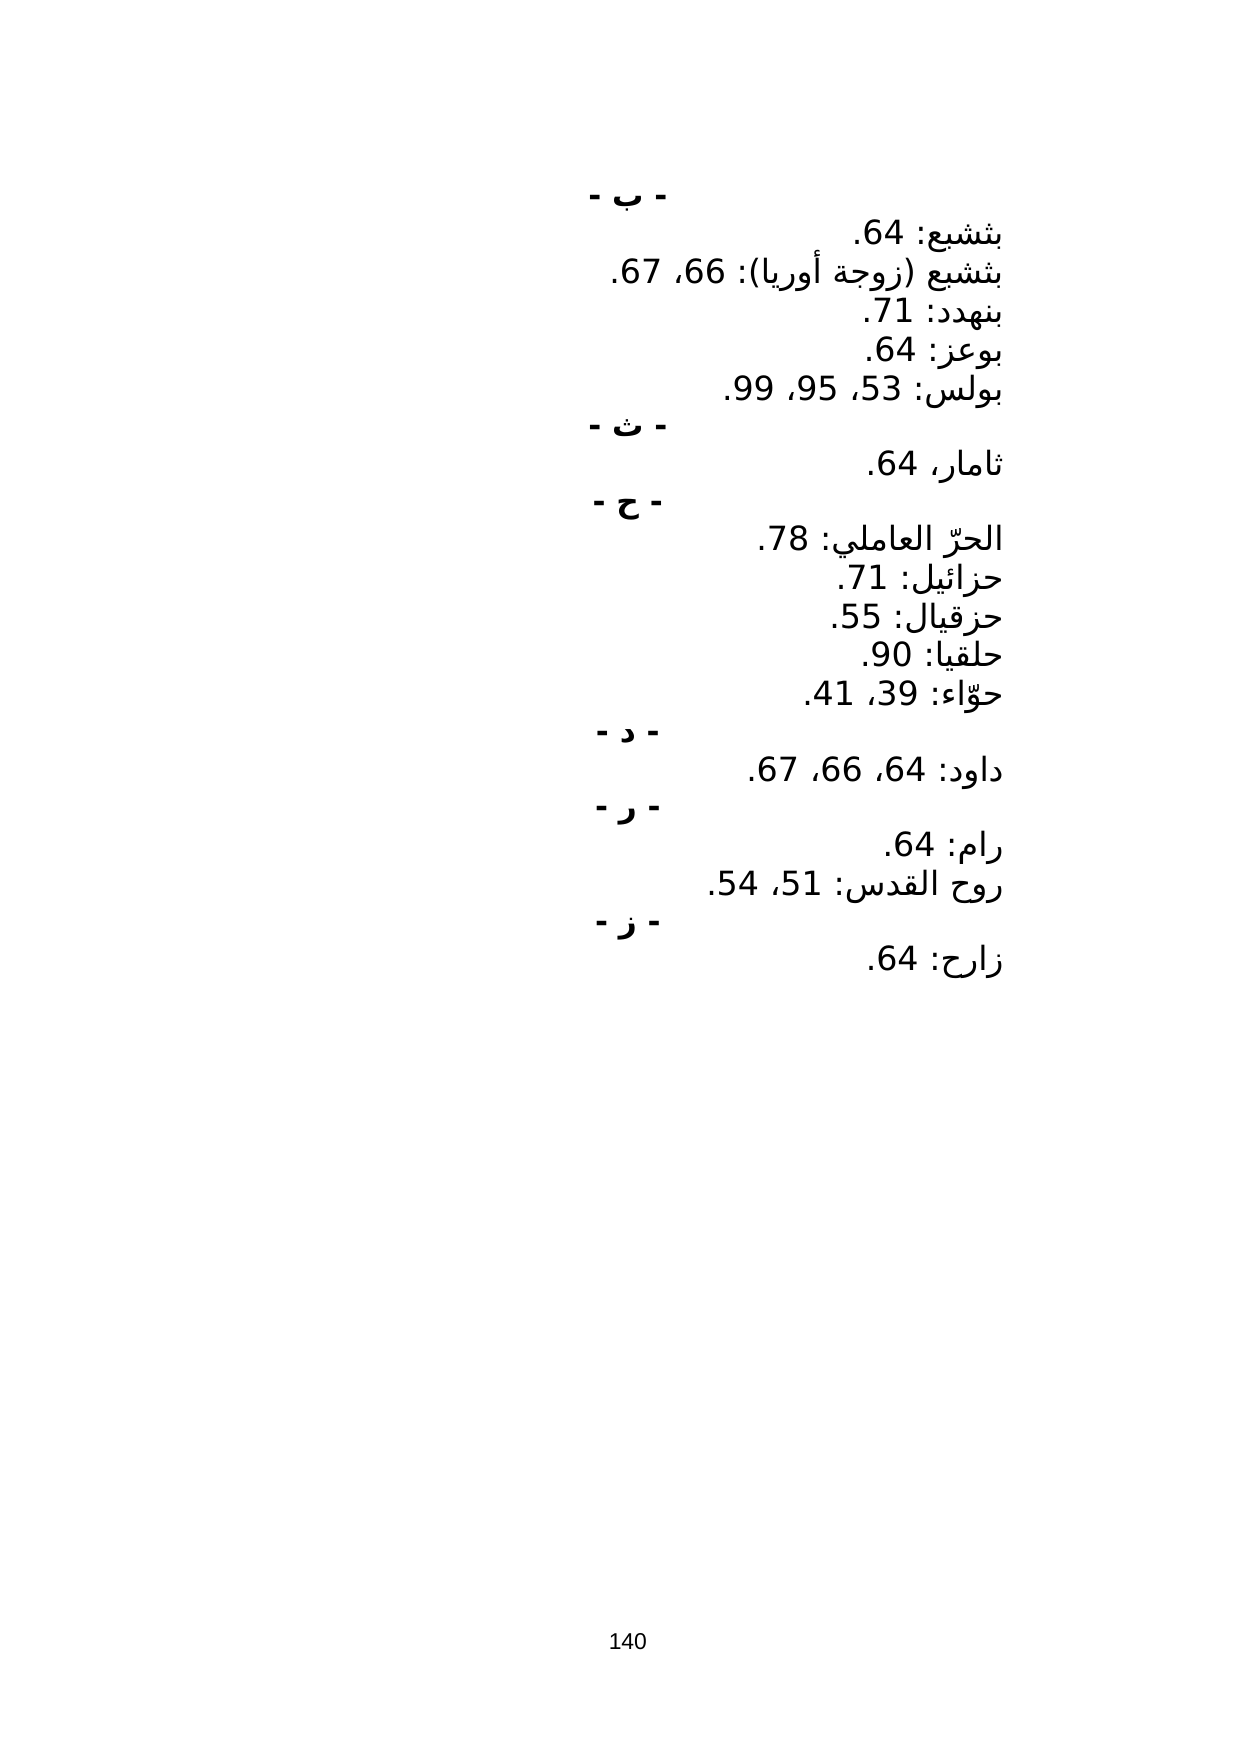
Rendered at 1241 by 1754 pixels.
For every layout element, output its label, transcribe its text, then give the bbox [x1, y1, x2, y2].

text بنهدد: 71. [222, 291, 1033, 330]
text بثشبع (زوجة أوريا): 66، 67. [222, 252, 1033, 291]
text الحرّ العاملي: 78. [222, 519, 1033, 558]
text زارح: 64. [222, 939, 1033, 978]
text - ز - [222, 903, 1033, 939]
text - ب - [222, 177, 1033, 213]
text حزقيال: 55. [222, 597, 1033, 636]
text ثامار، 64. [222, 444, 1033, 483]
text - ث - [222, 408, 1033, 444]
text رام: 64. [222, 825, 1033, 864]
text حوّاء: 39، 41. [222, 675, 1033, 714]
text - د - [222, 714, 1033, 750]
text بثشبع: 64. [222, 213, 1033, 252]
text - ر - [222, 789, 1033, 825]
text داود: 64، 66، 67. [222, 750, 1033, 789]
text حلقيا: 90. [222, 636, 1033, 675]
text - ح - [222, 483, 1033, 519]
text حزائيل: 71. [222, 558, 1033, 597]
text بولس: 53، 95، 99. [222, 369, 1033, 408]
text روح القدس: 51، 54. [222, 864, 1033, 903]
text بوعز: 64. [222, 330, 1033, 369]
